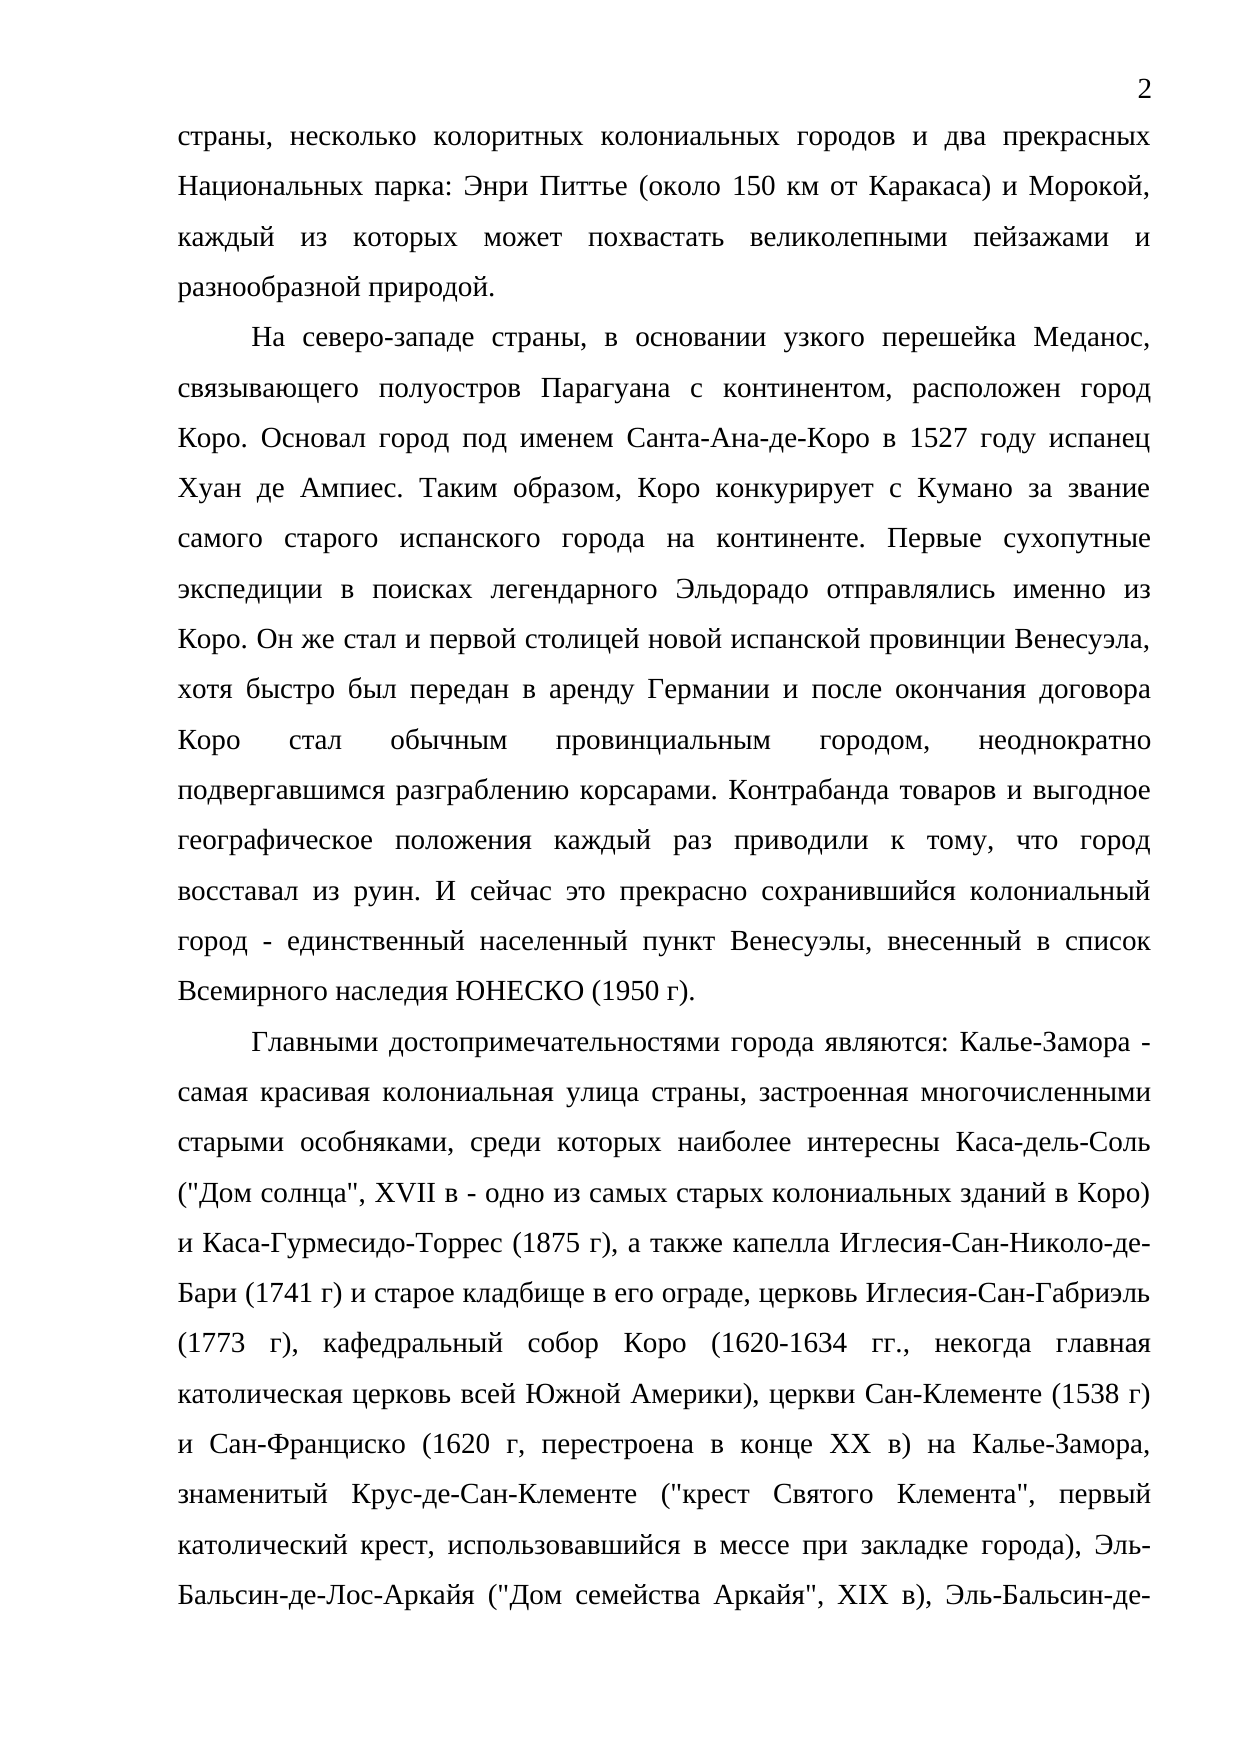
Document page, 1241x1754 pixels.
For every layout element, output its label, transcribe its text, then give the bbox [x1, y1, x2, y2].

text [177, 118, 1152, 303]
text На северо-западе страны, в основании узкого перешейка Меданос, связывающего полуостров Парагуана с континентом, расположен город Коро. Основал город под именем Санта-Ана-де-Коро в 1527 году испанец Хуан де Ампиес. Таким образом, Коро конкурирует с Кумано за звание самого старого испанского города на континенте. Первые сухопутные экспедиции в поисках легендарного Эльдорадо отправлялись именно из Коро. Он же стал и первой столицей новой испанской провинции Венесуэла, хотя быстро был передан в аренду Германии и после окончания договора Коро стал обычным провинциальным городом, неоднократно подвергавшимся разграблению корсарами. Контрабанда товаров и выгодное географическое положения каждый раз приводили к тому, что город восставал из руин. И сейчас это прекрасно сохранившийся колониальный город - единственный населенный пункт Венесуэлы, внесенный в список Всемирного наследия ЮНЕСКО (1950 г). [177, 319, 1152, 1007]
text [177, 1024, 1152, 1611]
